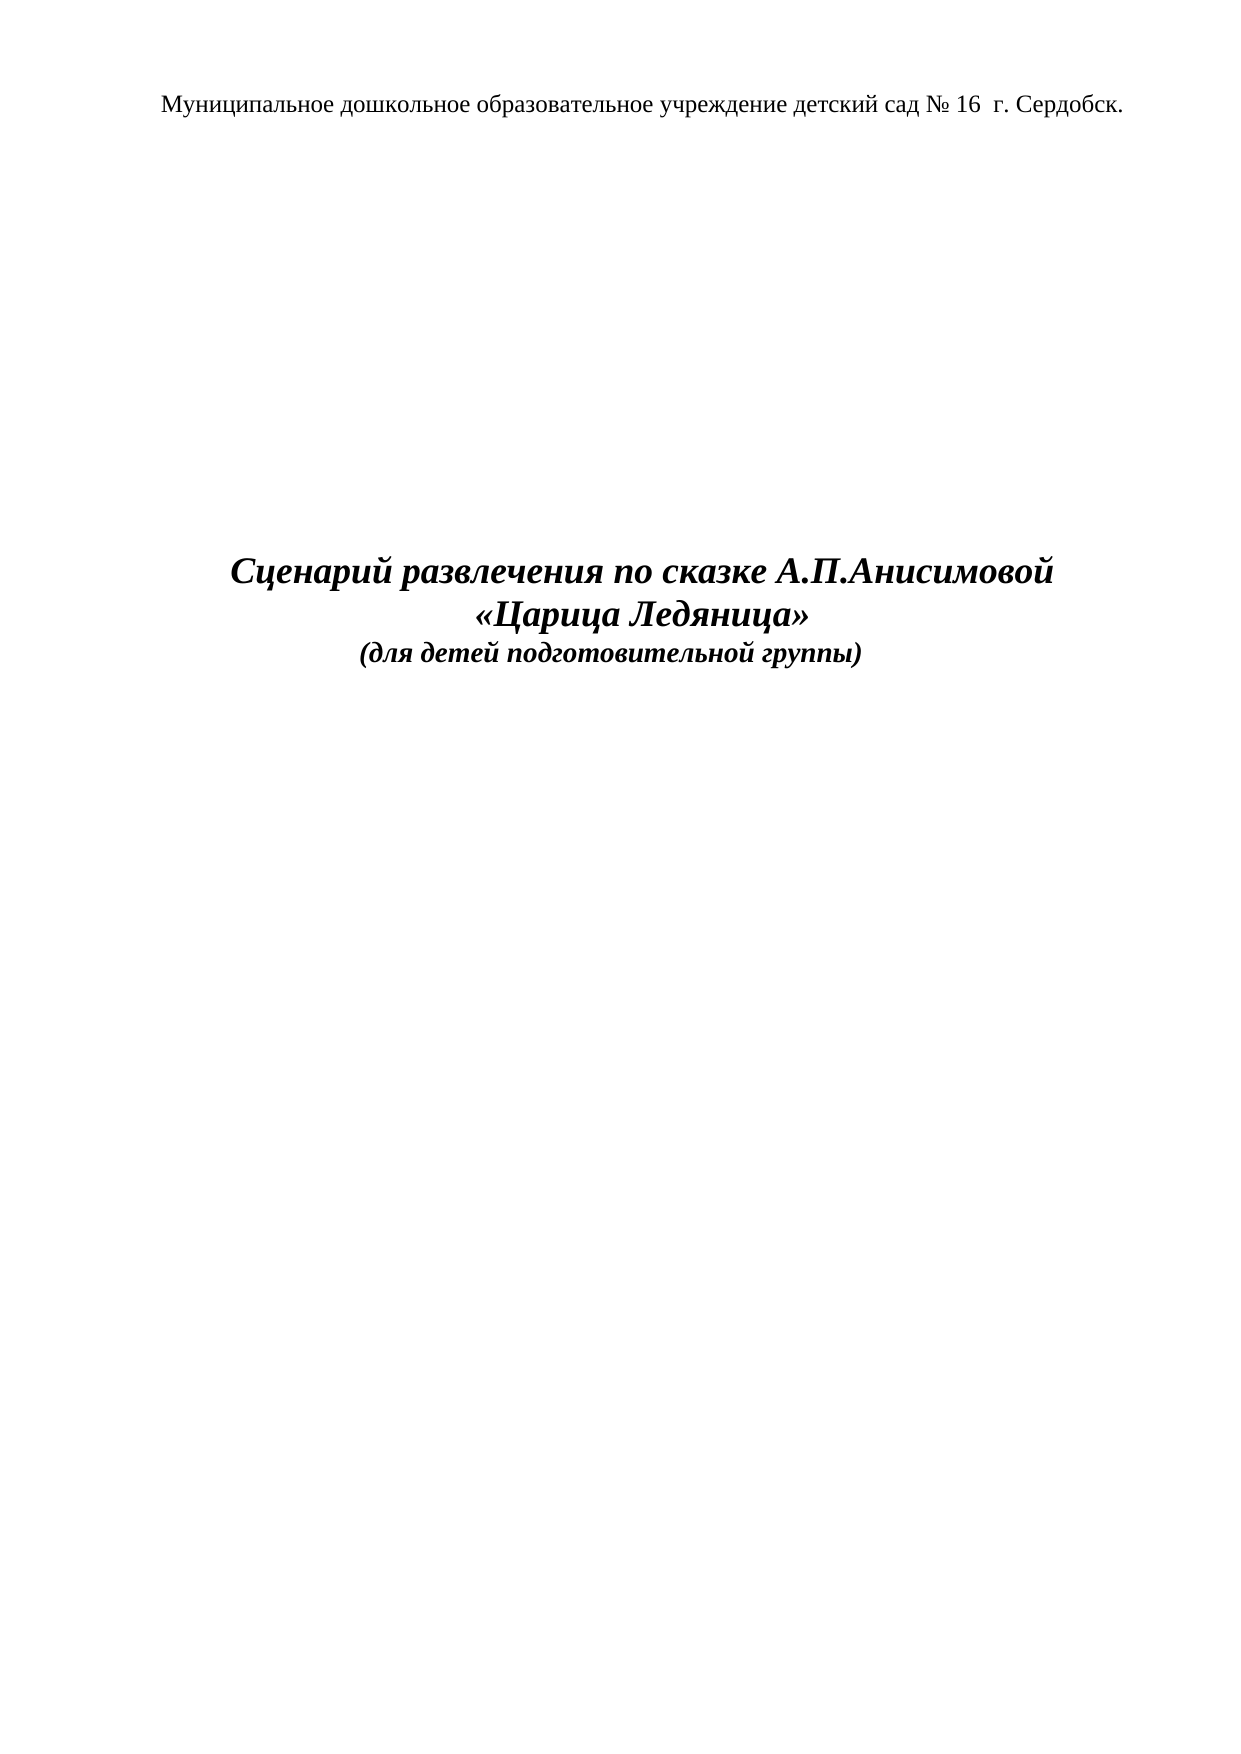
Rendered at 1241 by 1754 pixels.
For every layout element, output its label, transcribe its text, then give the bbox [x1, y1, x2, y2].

text Муниципальное дошкольное образовательное учреждение детский сад № 16 г. Сердобск. [133, 89, 1152, 117]
text Сценарий развлечения по сказке А.П.Анисимовой [133, 549, 1152, 592]
text «Царица Ледяница» [133, 592, 1152, 635]
text (для детей подготовительной группы) [133, 635, 1152, 668]
